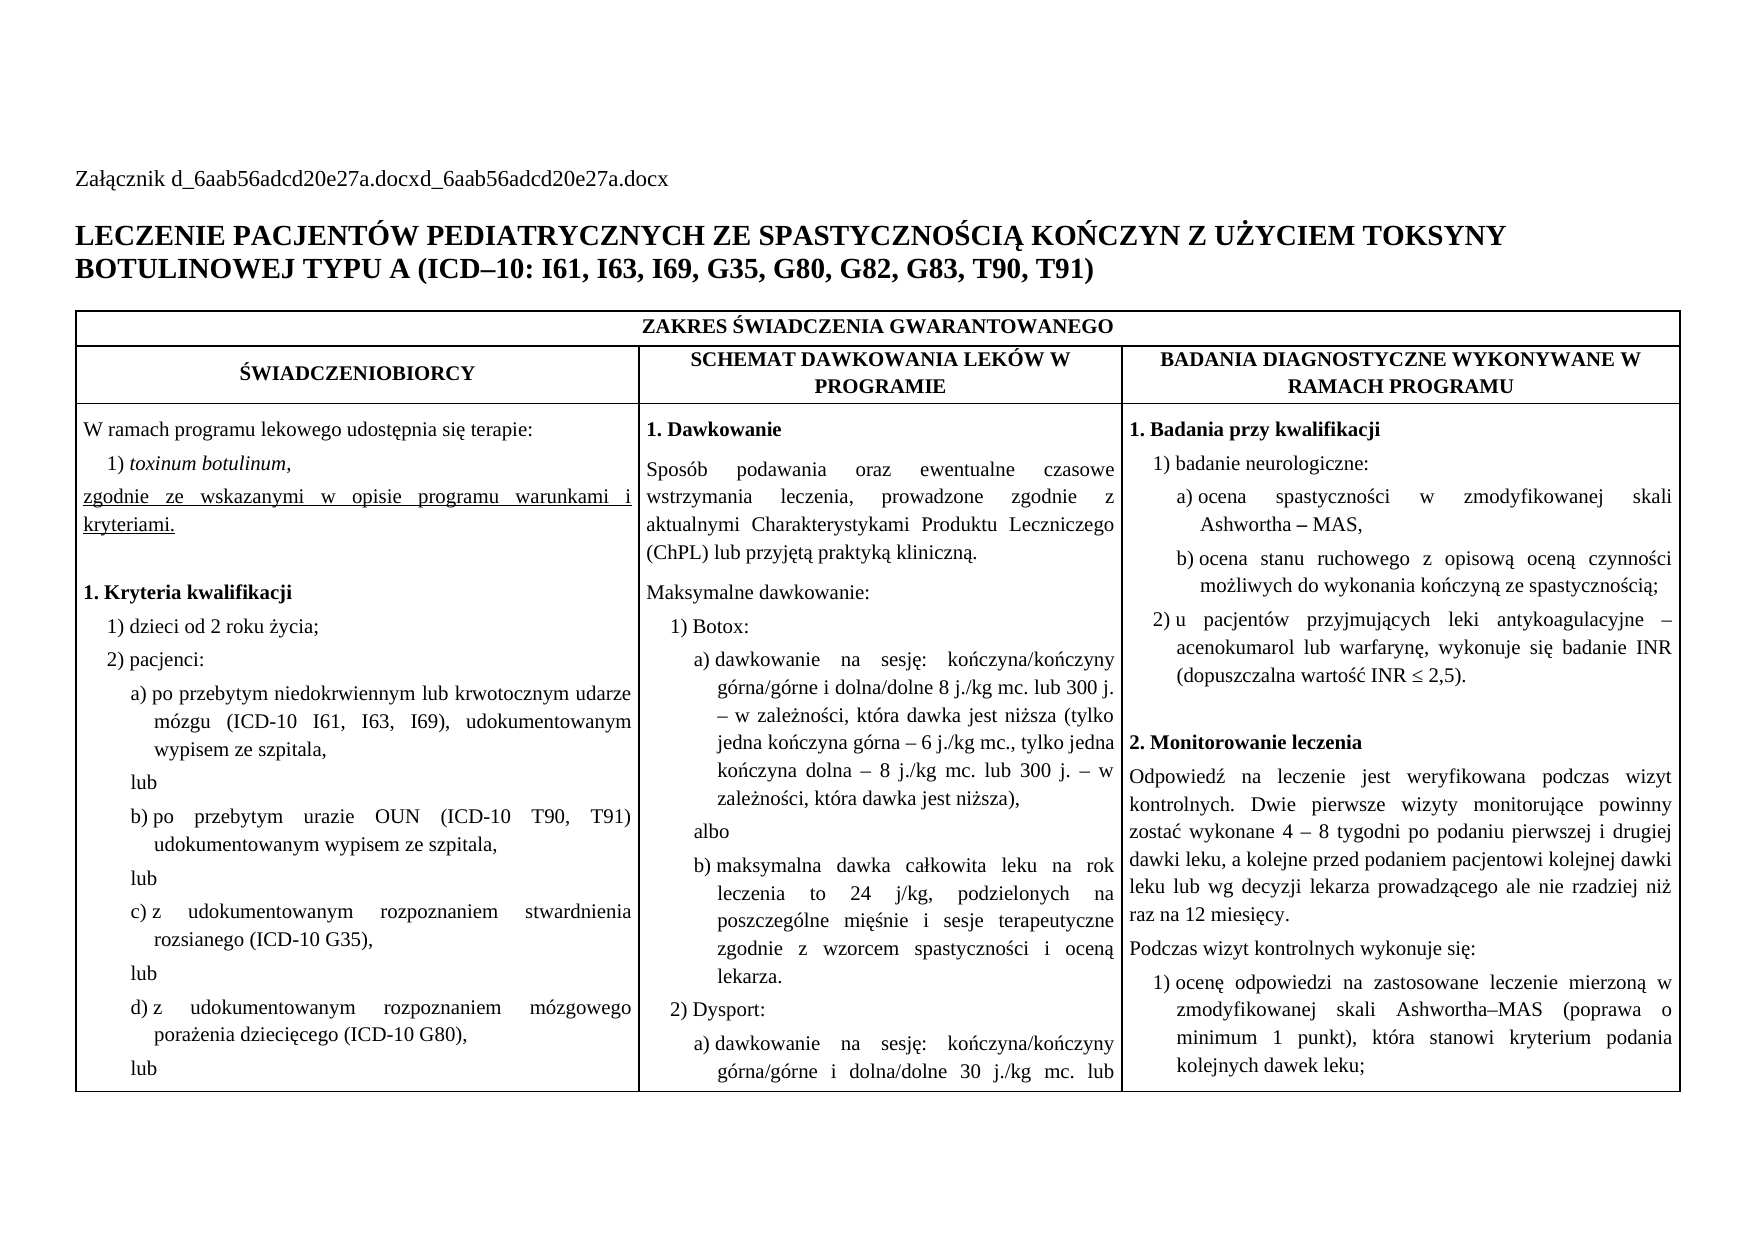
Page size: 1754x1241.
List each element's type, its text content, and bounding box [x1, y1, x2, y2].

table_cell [1123, 404, 1679, 1091]
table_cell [77, 404, 638, 1091]
text LECZENIE PACJENTÓW PEDIATRYCZNYCH ZE SPASTYCZNOŚCIĄ KOŃCZYN Z UŻYCIEM TOKSYNY BOTULINOWEJ TYPU A (ICD–10: I61, I63, I69, G35, G80, G82, G83, T90, T91) [75, 218, 1679, 285]
table_cell BADANIA DIAGNOSTYCZNE WYKONYWANE W RAMACH PROGRAMU [1123, 347, 1679, 403]
table_header ZAKRES ŚWIADCZENIA GWARANTOWANEGO [77, 312, 1679, 345]
text Załącznik B.30. [75, 165, 1679, 192]
table_cell SCHEMAT DAWKOWANIA LEKÓW W PROGRAMIE [640, 347, 1121, 403]
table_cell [640, 404, 1121, 1091]
table_cell ŚWIADCZENIOBIORCY [77, 347, 638, 403]
